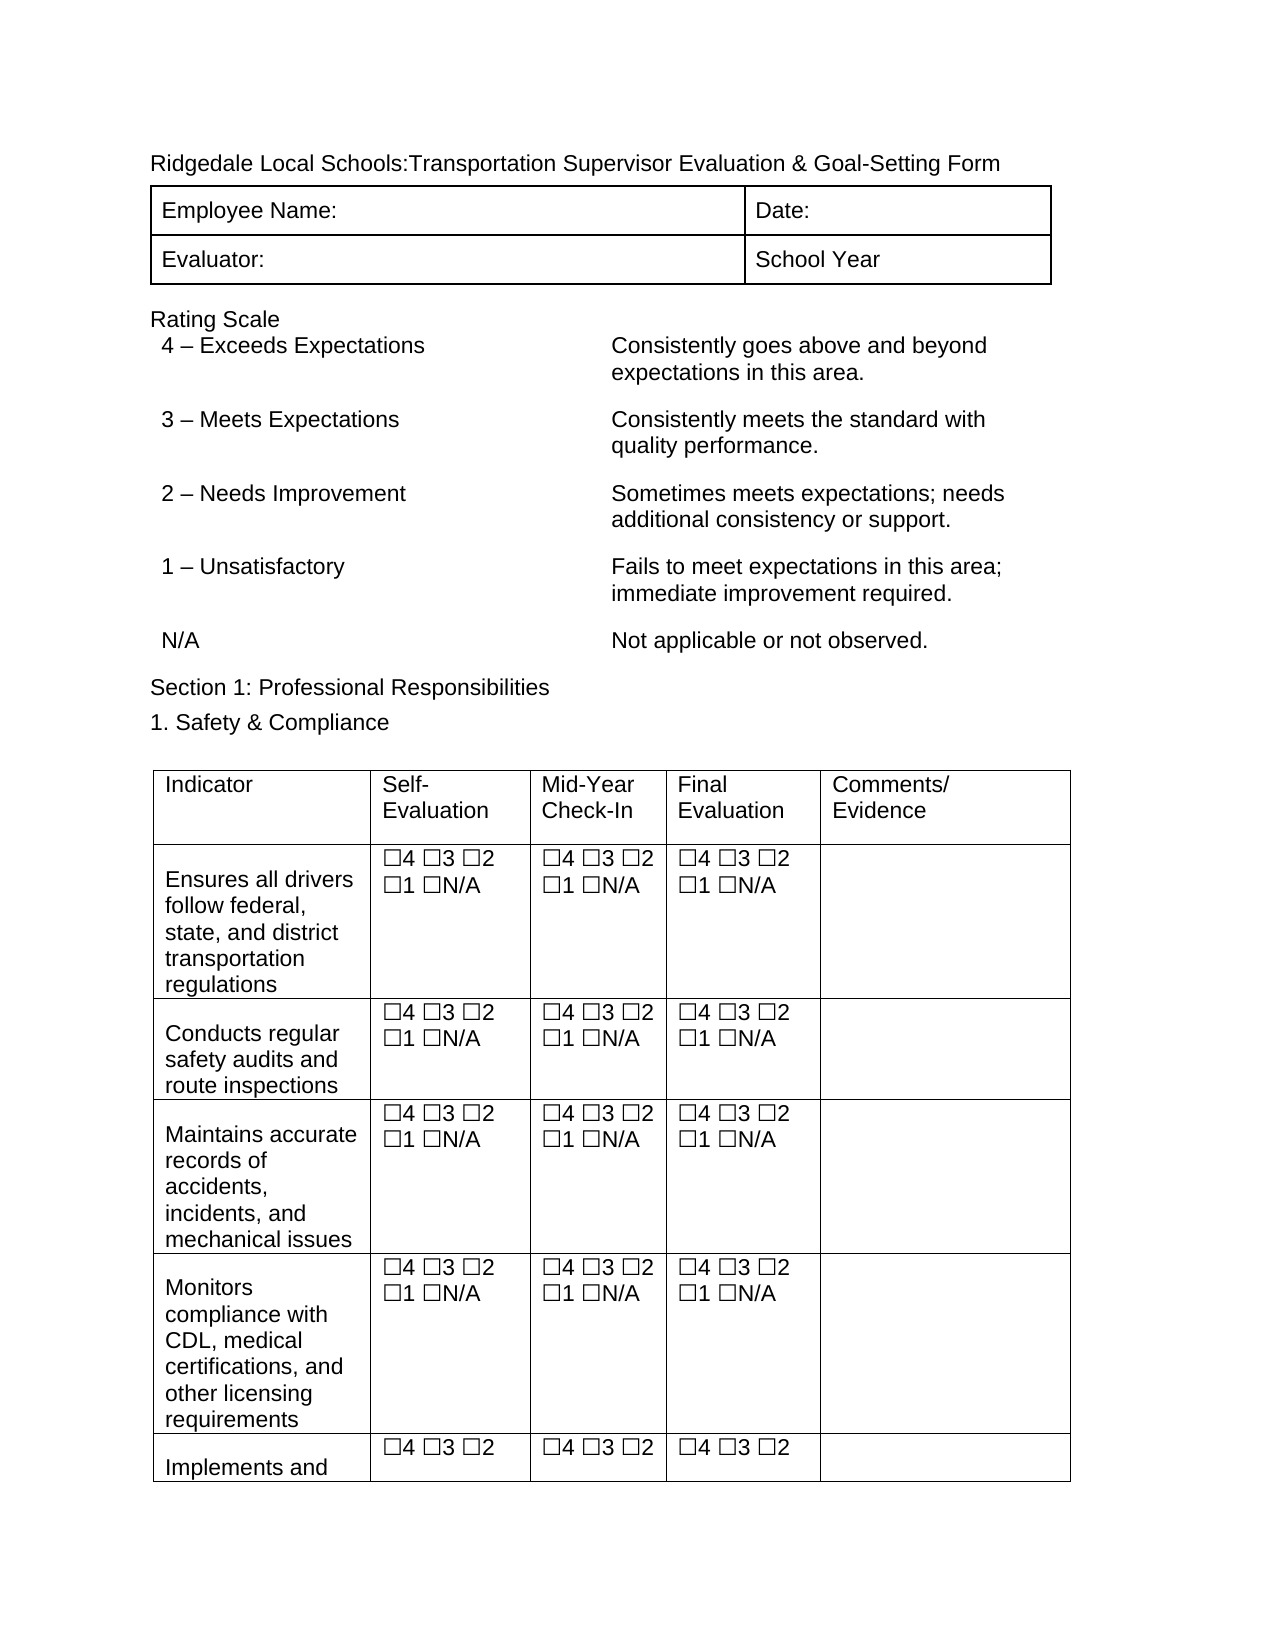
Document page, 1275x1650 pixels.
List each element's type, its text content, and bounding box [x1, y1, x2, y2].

table_cell ☐4 ☐3 ☐2 ☐1 ☐N/A [371, 1434, 530, 1481]
table_cell ☐4 ☐3 ☐2 ☐1 ☐N/A [531, 1434, 666, 1481]
table_cell Maintains accurate records of accidents, incidents, and mechanical issues [154, 1100, 370, 1252]
table_cell ☐4 ☐3 ☐2 ☐1 ☐N/A [667, 845, 820, 998]
table_header 4 – Exceeds Expectations [150, 333, 600, 406]
table_cell ☐4 ☐3 ☐2 ☐1 ☐N/A [531, 845, 666, 998]
table_cell Sometimes meets expectations; needs additional consistency or support. [600, 480, 1050, 553]
text Ridgedale Local Schools:Transportation Supervisor Evaluation & Goal-Setting Form [150, 150, 1125, 176]
table_header Comments/ Evidence [821, 771, 1070, 844]
table_cell School Year [746, 236, 1050, 283]
table_cell ☐4 ☐3 ☐2 ☐1 ☐N/A [667, 999, 820, 1099]
table_cell [821, 999, 1070, 1099]
table_cell ☐4 ☐3 ☐2 ☐1 ☐N/A [667, 1434, 820, 1481]
table_cell N/A [150, 627, 600, 674]
table_cell ☐4 ☐3 ☐2 ☐1 ☐N/A [667, 1100, 820, 1252]
table_cell ☐4 ☐3 ☐2 ☐1 ☐N/A [371, 1100, 530, 1252]
text 1. Safety & Compliance [150, 708, 1125, 735]
table_header Self- Evaluation [371, 771, 530, 844]
table_header Indicator [154, 771, 370, 844]
table_cell ☐4 ☐3 ☐2 ☐1 ☐N/A [371, 845, 530, 998]
table_cell ☐4 ☐3 ☐2 ☐1 ☐N/A [531, 1254, 666, 1432]
table_cell [821, 1100, 1070, 1252]
table_cell 3 – Meets Expectations [150, 406, 600, 479]
table_cell ☐4 ☐3 ☐2 ☐1 ☐N/A [531, 999, 666, 1099]
table_cell ☐4 ☐3 ☐2 ☐1 ☐N/A [531, 1100, 666, 1252]
text Rating Scale [150, 306, 1125, 332]
table_cell [821, 845, 1070, 998]
table_cell 1 – Unsatisfactory [150, 553, 600, 627]
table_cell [154, 1434, 370, 1481]
table_cell 2 – Needs Improvement [150, 480, 600, 553]
table_cell ☐4 ☐3 ☐2 ☐1 ☐N/A [371, 999, 530, 1099]
table_header Mid-Year Check-In [531, 771, 666, 844]
table_cell [821, 1254, 1070, 1432]
table_cell ☐4 ☐3 ☐2 ☐1 ☐N/A [667, 1254, 820, 1432]
table_cell Consistently meets the standard with quality performance. [600, 406, 1050, 479]
table_cell ☐4 ☐3 ☐2 ☐1 ☐N/A [371, 1254, 530, 1432]
table_cell Fails to meet expectations in this area; immediate improvement required. [600, 553, 1050, 627]
table_cell Evaluator: [152, 236, 744, 283]
table_cell Ensures all drivers follow federal, state, and district transportation regulations [154, 845, 370, 998]
table_header Date: [746, 187, 1050, 234]
table_cell [821, 1434, 1070, 1481]
table_cell Monitors compliance with CDL, medical certifications, and other licensing requirements [154, 1254, 370, 1432]
text Section 1: Professional Responsibilities [150, 674, 1125, 700]
table_header Employee Name: [152, 187, 744, 234]
table_header Consistently goes above and beyond expectations in this area. [600, 333, 1050, 406]
table_header Final Evaluation [667, 771, 820, 844]
table_cell Not applicable or not observed. [600, 627, 1050, 674]
table_cell Conducts regular safety audits and route inspections [154, 999, 370, 1099]
